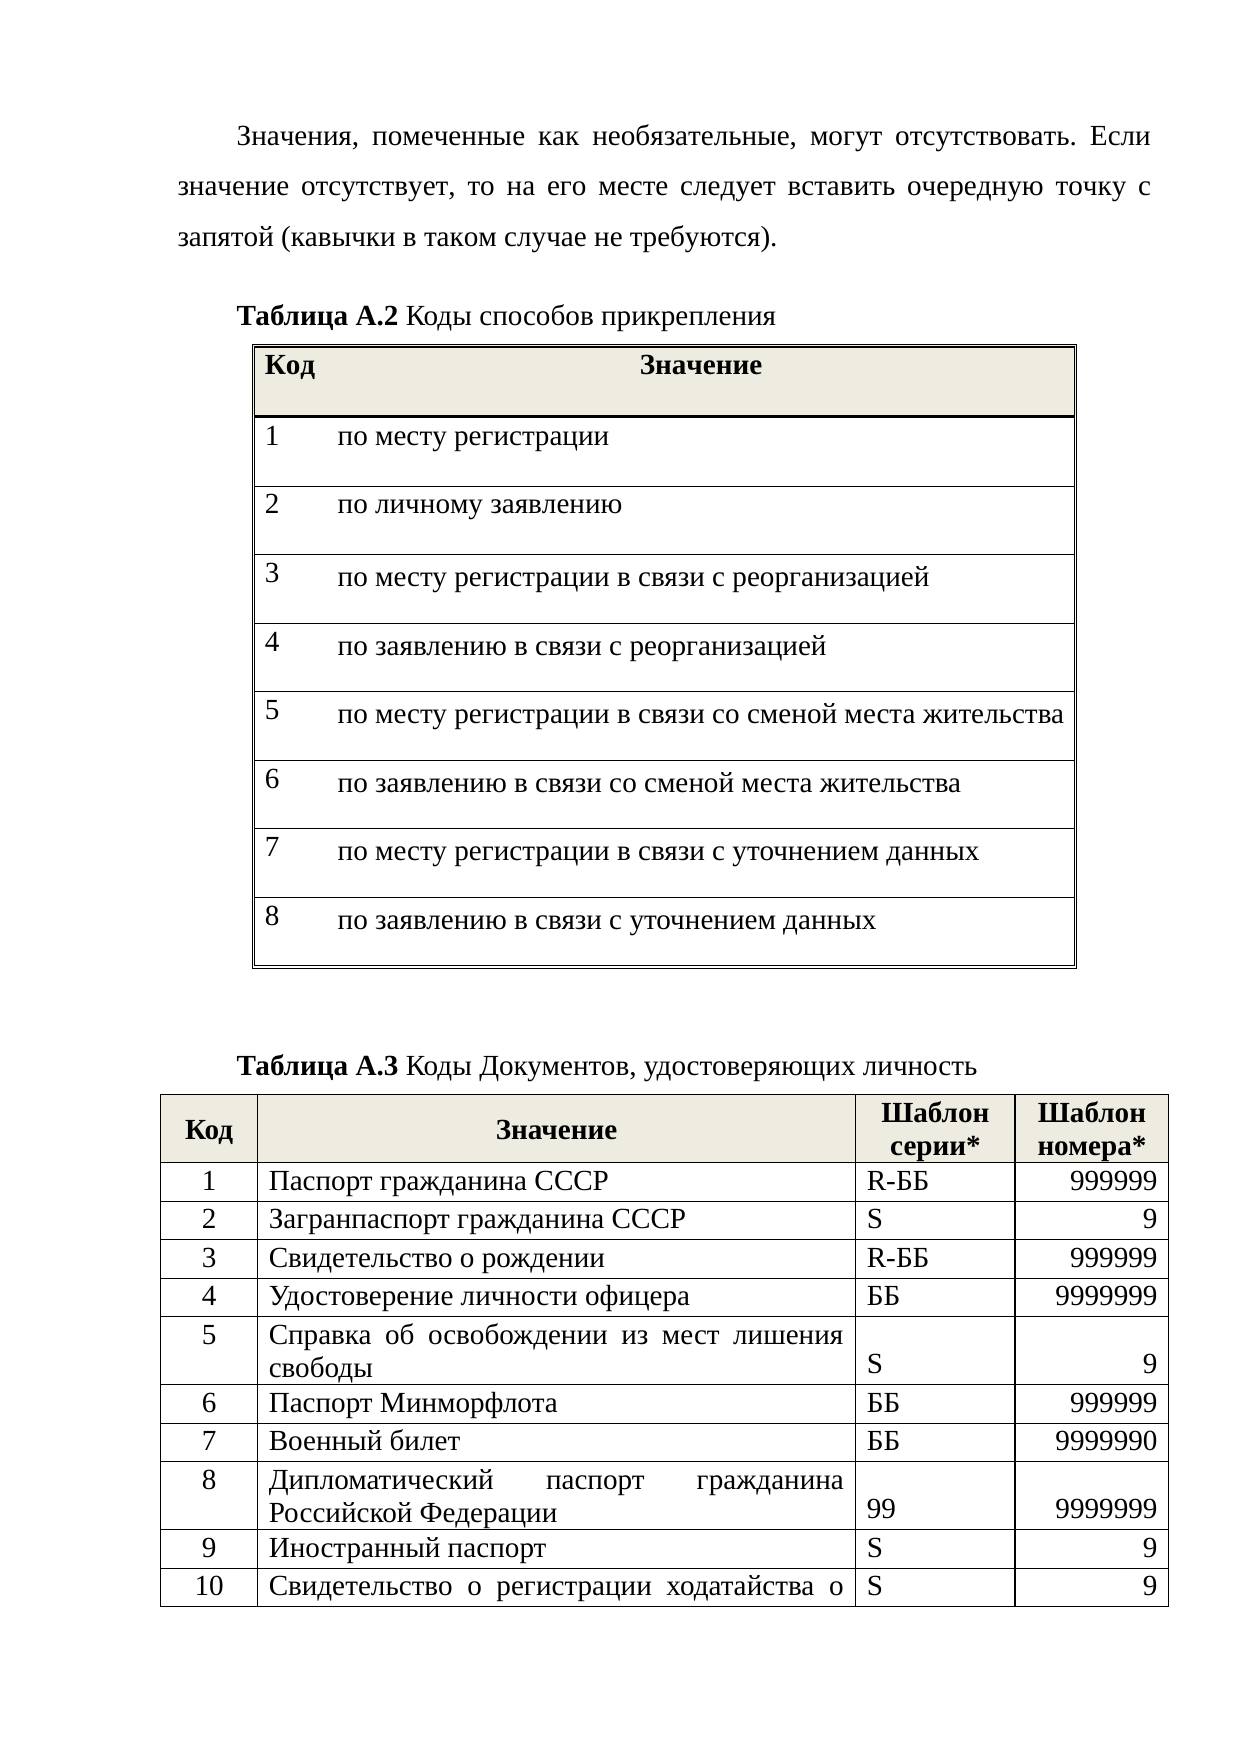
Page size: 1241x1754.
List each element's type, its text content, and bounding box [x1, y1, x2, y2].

table_cell 5 [161, 1317, 257, 1384]
table_cell 1 [255, 418, 326, 486]
table_cell 7 [255, 829, 326, 897]
table_cell Справка об освобождении из мест лишения свободы [258, 1317, 855, 1384]
table_cell по месту регистрации в связи с уточнением данных [326, 829, 1074, 897]
table_cell 6 [161, 1385, 257, 1422]
table_cell ББ [856, 1279, 1014, 1316]
table_cell 999999 [1016, 1163, 1168, 1201]
table_cell 3 [255, 555, 326, 623]
table_cell по заявлению в связи с реорганизацией [326, 624, 1074, 691]
table_cell S [856, 1317, 1014, 1384]
table_cell R-ББ [856, 1240, 1014, 1277]
table_cell 99 [856, 1462, 1014, 1529]
table_cell Удостоверение личности офицера [258, 1279, 855, 1316]
table_cell 5 [255, 692, 326, 760]
table_header Код [255, 348, 326, 415]
table_cell 6 [255, 761, 326, 828]
table_cell Дипломатический паспорт гражданина Российской Федерации [258, 1462, 855, 1529]
table_cell ББ [856, 1385, 1014, 1422]
table_cell 9999999 [1016, 1462, 1168, 1529]
table_header Значение [258, 1095, 855, 1162]
table_cell 9999999 [1016, 1279, 1168, 1316]
table_cell Иностранный паспорт [258, 1530, 855, 1567]
table_header Шаблон номера* [1016, 1095, 1168, 1162]
table_cell 9 [161, 1530, 257, 1567]
list Коды способов прикрепления [236, 298, 1152, 332]
table_cell 2 [161, 1202, 257, 1239]
table_cell 999999 [1016, 1385, 1168, 1422]
list Коды Документов, удостоверяющих личность [236, 1048, 1152, 1081]
table_header Шаблон серии* [856, 1095, 1014, 1162]
table_cell 7 [161, 1424, 257, 1461]
table_cell по заявлению в связи со сменой места жительства [326, 761, 1074, 828]
table_cell 2 [255, 487, 326, 554]
table_cell 4 [161, 1279, 257, 1316]
text Значения, помеченные как необязательные, могут отсутствовать. Если значение отсутствует, то на его месте следует вставить очередную точку с запятой (кавычки в таком случае не требуются). [177, 118, 1152, 252]
table_cell 4 [255, 624, 326, 691]
table_cell R-ББ [856, 1163, 1014, 1201]
table_cell 999999 [1016, 1240, 1168, 1277]
table_cell 8 [161, 1462, 257, 1529]
table_cell S [856, 1202, 1014, 1239]
table_cell S [856, 1530, 1014, 1567]
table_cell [258, 1569, 855, 1606]
table_cell Военный билет [258, 1424, 855, 1461]
table_cell 1 [161, 1163, 257, 1201]
table_cell Свидетельство о рождении [258, 1240, 855, 1277]
table_header Значение [326, 348, 1074, 415]
table_cell Загранпаспорт гражданина СССР [258, 1202, 855, 1239]
table_cell по месту регистрации в связи со сменой места жительства [326, 692, 1074, 760]
table_cell по месту регистрации [326, 418, 1074, 486]
table_cell 9 [1016, 1530, 1168, 1567]
table_cell 9 [1016, 1202, 1168, 1239]
table_cell 9 [1016, 1317, 1168, 1384]
table_cell 10 [161, 1569, 257, 1606]
table_cell по заявлению в связи с уточнением данных [326, 898, 1074, 965]
table_cell 9999990 [1016, 1424, 1168, 1461]
table_cell ББ [856, 1424, 1014, 1461]
table_cell Паспорт гражданина СССР [258, 1163, 855, 1201]
table_cell S [856, 1569, 1014, 1606]
table_cell по месту регистрации в связи с реорганизацией [326, 555, 1074, 623]
table_cell 3 [161, 1240, 257, 1277]
table_cell 9 [1016, 1569, 1168, 1606]
table_header Код [161, 1095, 257, 1162]
table_cell 8 [255, 898, 326, 965]
table_cell Паспорт Минморфлота [258, 1385, 855, 1422]
table_cell по личному заявлению [326, 487, 1074, 554]
